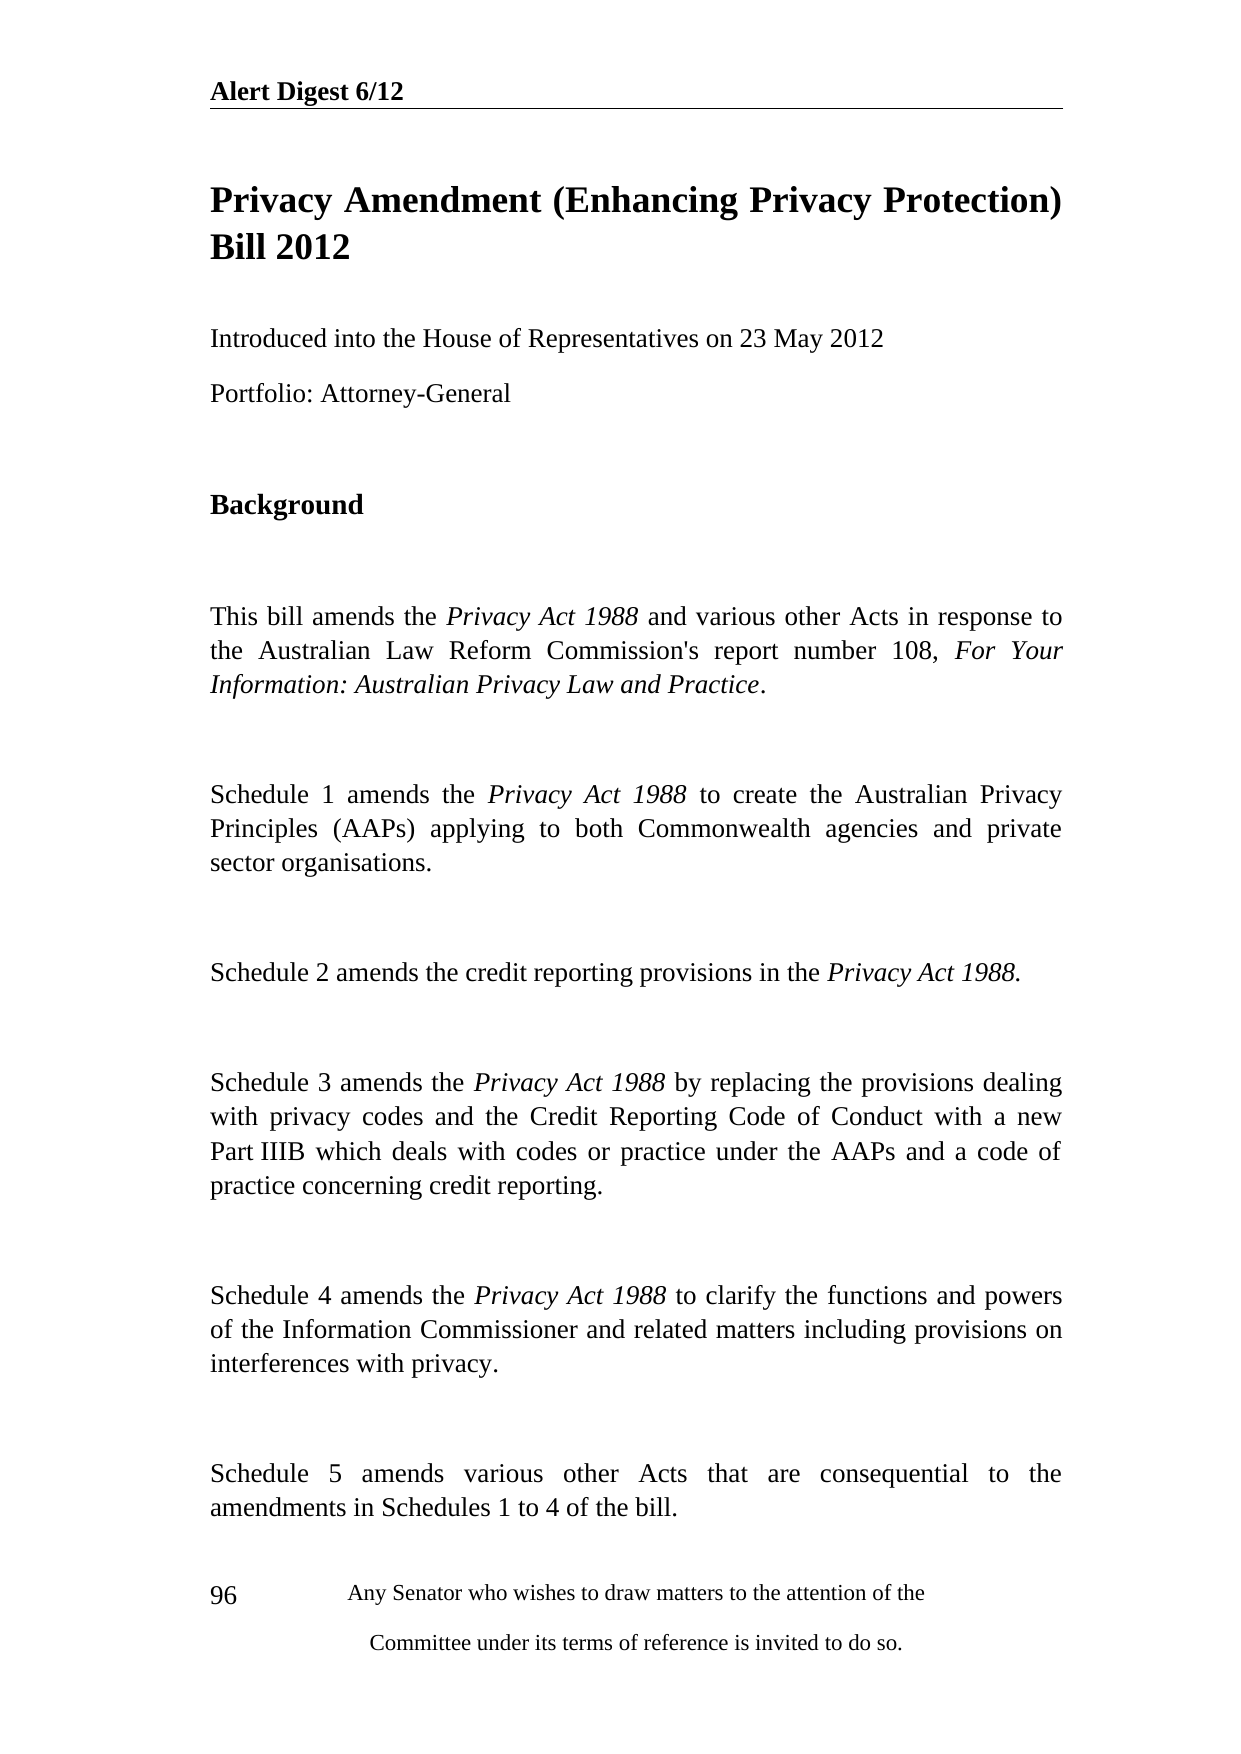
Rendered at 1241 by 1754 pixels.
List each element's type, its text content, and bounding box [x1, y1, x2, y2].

text Background [210, 487, 1063, 521]
text Schedule 5 amends various other Acts that are consequential to the amendments in Schedules 1 to 4 of the bill. [210, 1457, 1063, 1522]
text Schedule 4 amends the Privacy Act 1988 to clarify the functions and powers of the Information Commissioner and related matters including provisions on interferences with privacy. [210, 1279, 1063, 1378]
text Schedule 1 amends the Privacy Act 1988 to create the Australian Privacy Principles (AAPs) applying to both Commonwealth agencies and private sector organisations. [210, 778, 1063, 877]
text Privacy Amendment (Enhancing Privacy Protection) Bill 2012 [210, 177, 1063, 268]
text Schedule 3 amends the Privacy Act 1988 by replacing the provisions dealing with privacy codes and the Credit Reporting Code of Conduct with a new Part IIIB which deals with codes or practice under the AAPs and a code of practice concerning credit reporting. [210, 1066, 1063, 1200]
text Schedule 2 amends the credit reporting provisions in the Privacy Act 1988. [210, 956, 1063, 987]
text Portfolio: Attorney-General [210, 377, 1063, 408]
text This bill amends the Privacy Act 1988 and various other Acts in response to the Australian Law Reform Commission's report number 108, For Your Information: Australian Privacy Law and Practice. [210, 600, 1063, 699]
text Introduced into the House of Representatives on 23 May 2012 [210, 322, 1063, 353]
